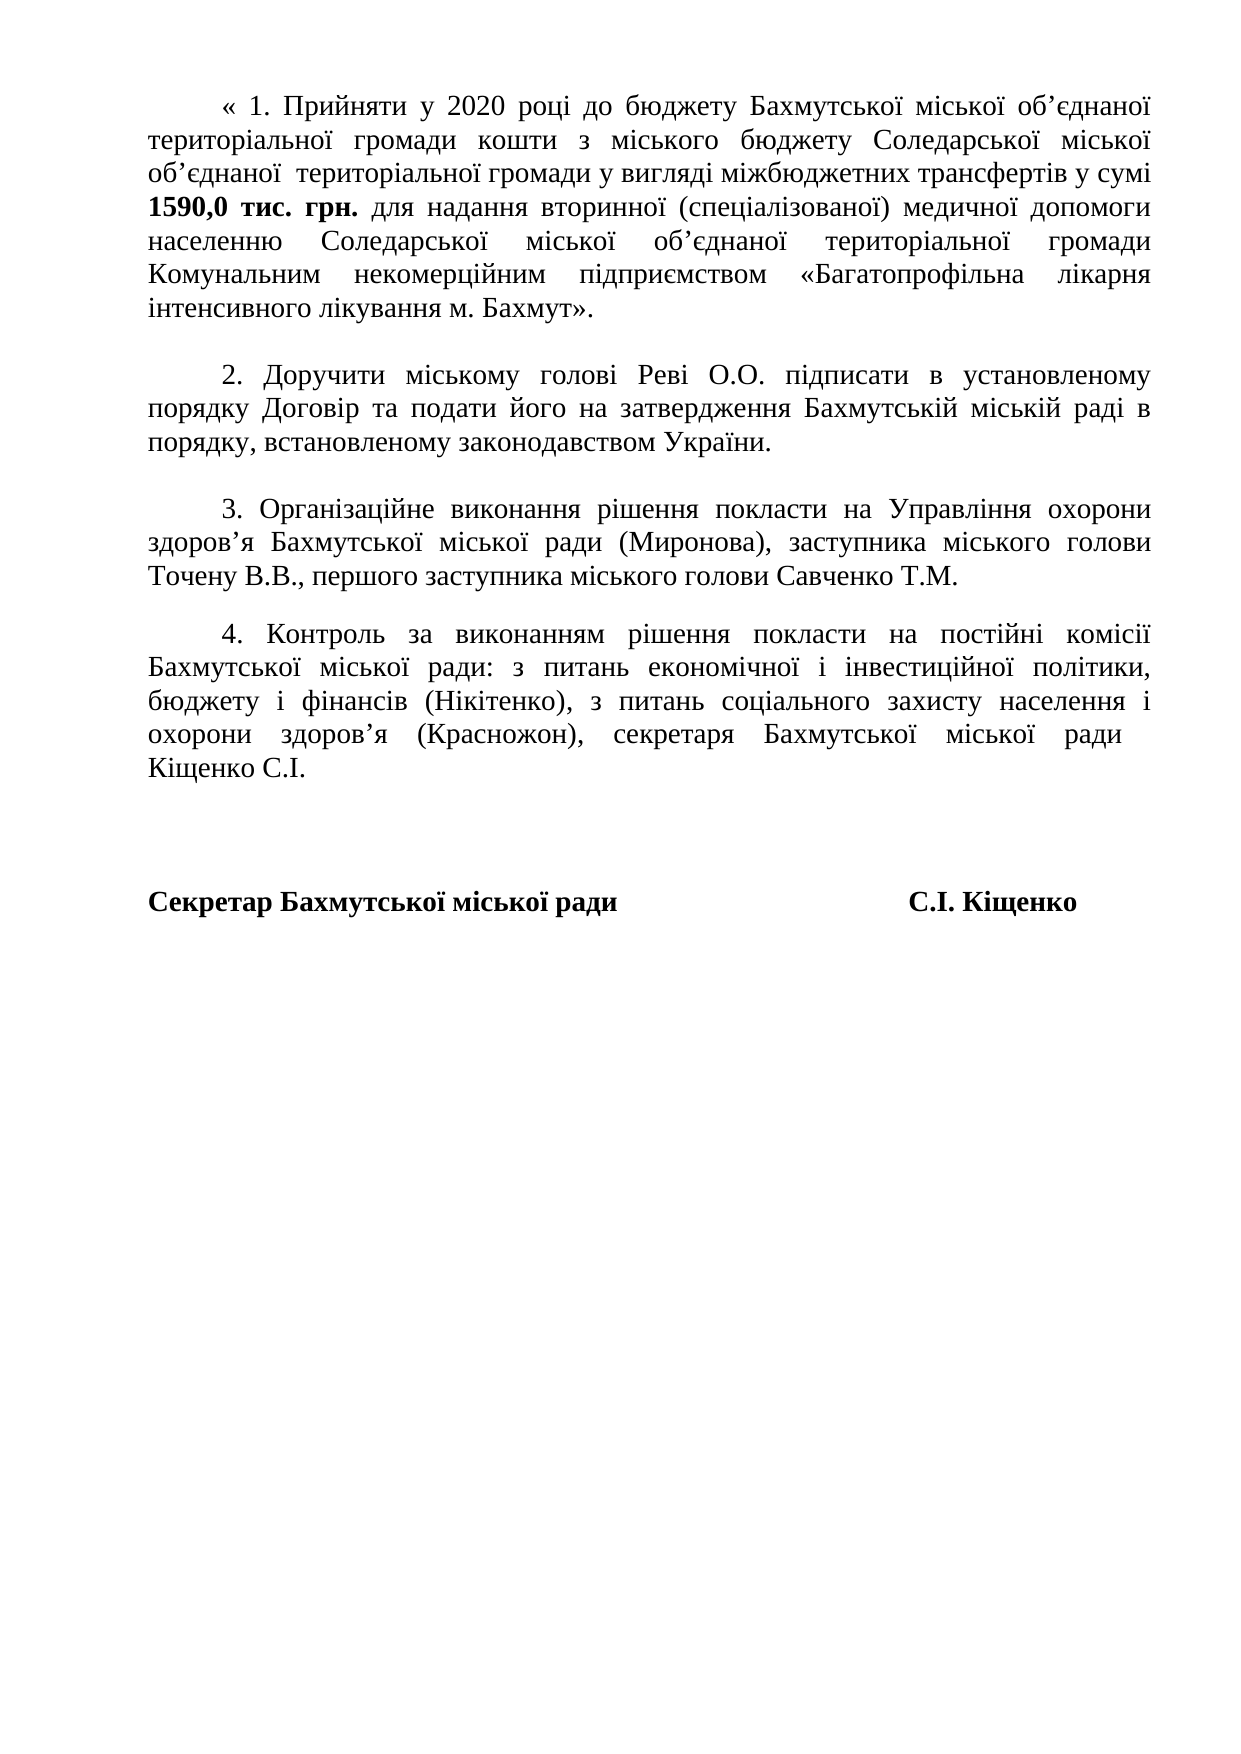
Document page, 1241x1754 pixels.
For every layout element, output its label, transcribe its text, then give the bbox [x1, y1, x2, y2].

text 2. Доручити міському голові Реві О.О. підписати в установленому порядку Договір та подати його на затвердження Бахмутській міській раді в порядку, встановленому законодавством України. [148, 357, 1152, 457]
text 3. Організаційне виконання рішення покласти на Управління охорони здоров’я Бахмутської міської ради (Миронова), заступника міського голови Точену В.В., першого заступника міського голови Савченко Т.М. [148, 491, 1152, 592]
text Секретар Бахмутської міської ради С.І. Кіщенко [148, 884, 1152, 918]
text « 1. Прийняти у 2020 році до бюджету Бахмутської міської об’єднаної територіальної громади кошти з міського бюджету Соледарської міської об’єднаної територіальної громади у вигляді міжбюджетних трансфертів у сумі 1590,0 тис. грн. для надання вторинної (спеціалізованої) медичної допомоги населенню Соледарської міської об’єднаної територіальної громади Комунальним некомерційним підприємством «Багатопрофільна лікарня інтенсивного лікування м. Бахмут». [148, 88, 1152, 323]
text 4. Контроль за виконанням рішення покласти на постійні комісії Бахмутської міської ради: з питань економічної і інвестиційної політики, бюджету і фінансів (Нікітенко), з питань соціального захисту населення і охорони здоров’я (Красножон), секретаря Бахмутської міської ради Кіщенко С.І. [148, 616, 1152, 783]
